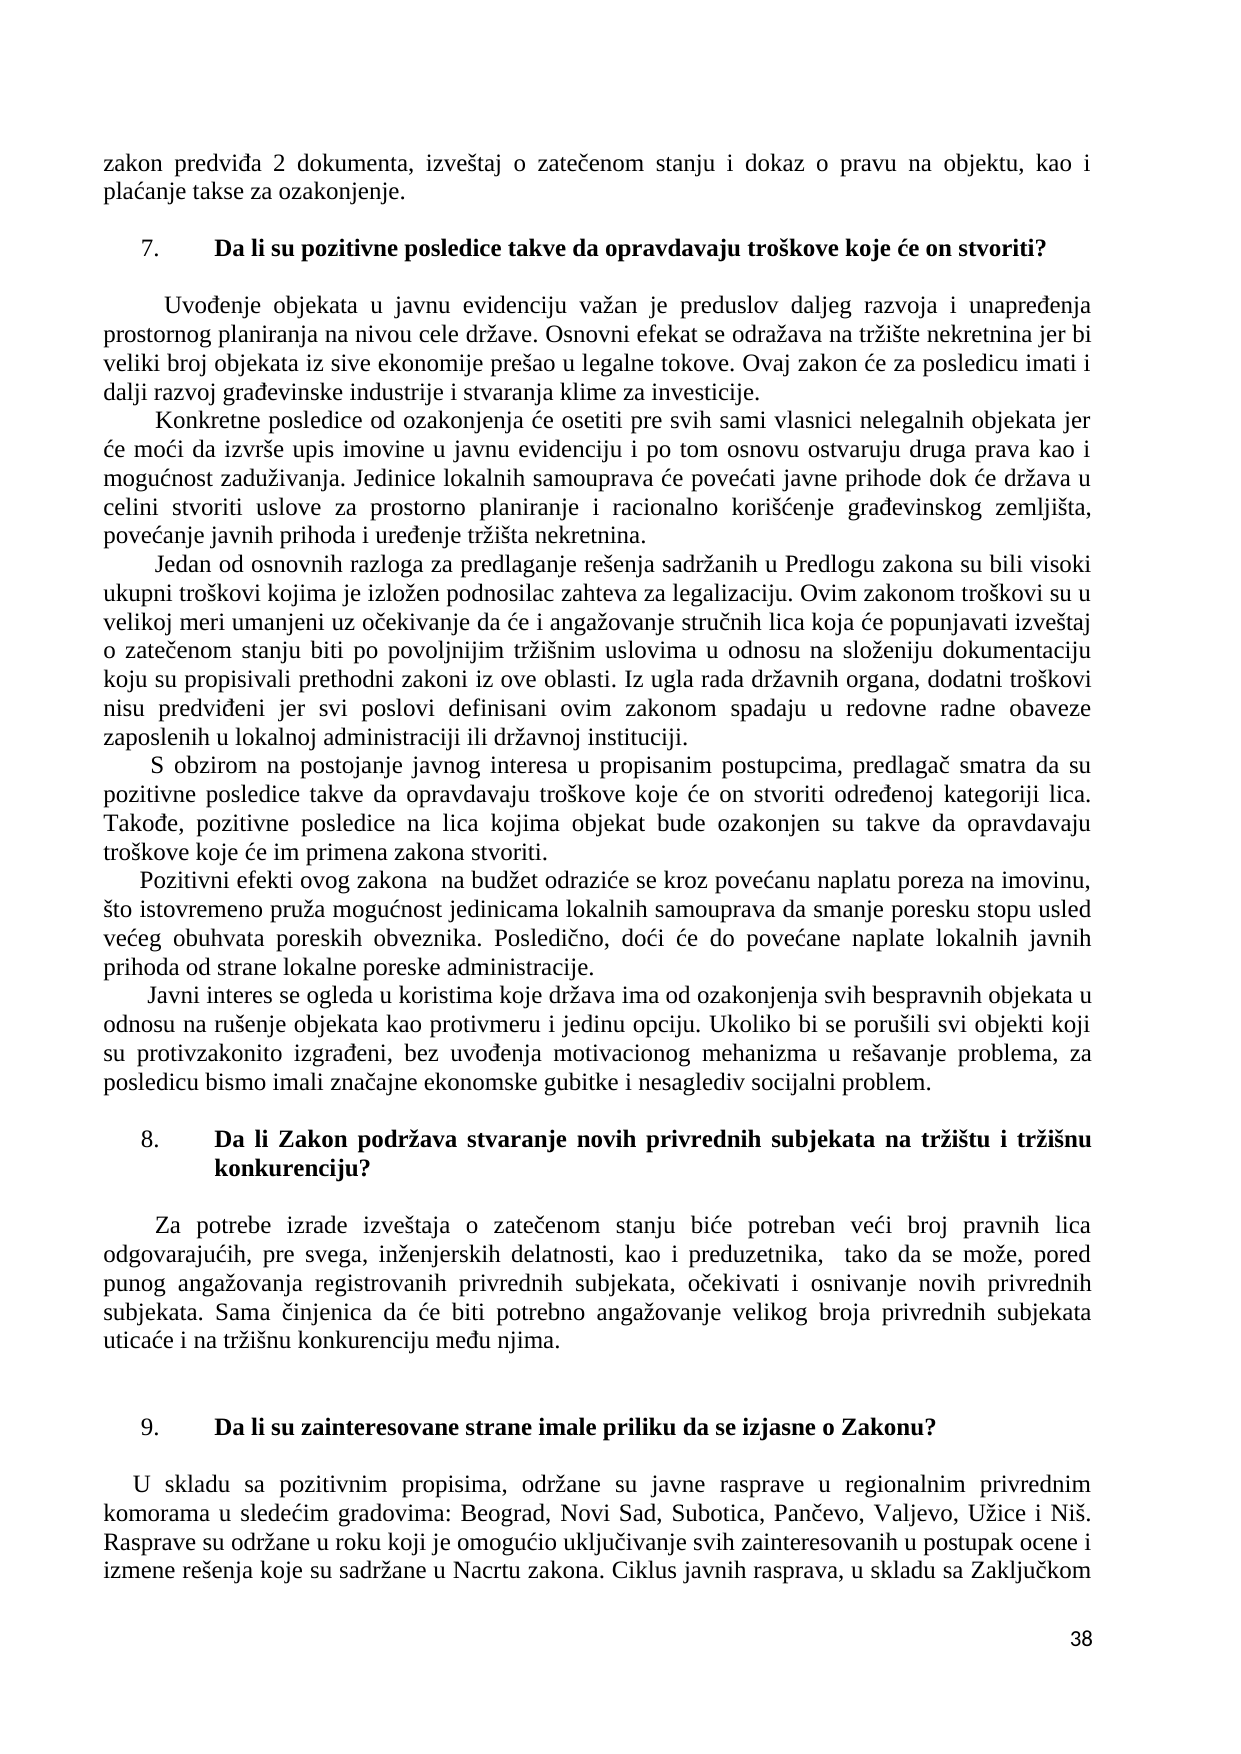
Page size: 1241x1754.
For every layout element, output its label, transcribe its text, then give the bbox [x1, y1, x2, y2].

list Da li su pozitivne posledice takve da opravdavaju troškove koje će on stvoriti? [141, 233, 1093, 262]
list Za potrebe izrade izveštaja o zatečenom stanju biće potreban veći broj pravnih lica odgovarajućih, pre svega, inženjerskih delatnosti, kao i preduzetnika, tako da se može, pored punog angažovanja registrovanih privrednih subjekata, očekivati i osnivanje novih privrednih subjekata. Sama činjenica da će biti potrebno angažovanje velikog broja privrednih subjekata uticaće i na tržišnu konkurenciju među njima. [103, 1211, 1093, 1354]
list Konkretne posledice od ozakonjenja će osetiti pre svih sami vlasnici nelegalnih objekata jer će moći da izvrše upis imovine u javnu evidenciju i po tom osnovu ostvaruju druga prava kao i mogućnost zaduživanja. Jedinice lokalnih samouprava će povećati javne prihode dok će država u celini stvoriti uslove za prostorno planiranje i racionalno korišćenje građevinskog zemljišta, povećanje javnih prihoda i uređenje tržišta nekretnina. [103, 406, 1093, 549]
list Pozitivni efekti ovog zakona na budžet odraziće se kroz povećanu naplatu poreza na imovinu, što istovremeno pruža mogućnost jedinicama lokalnih samouprava da smanje poresku stopu usled većeg obuhvata poreskih obveznika. Posledično, doći će do povećane naplate lokalnih javnih prihoda od strane lokalne poreske administracije. [103, 866, 1093, 981]
text S obzirom na postojanje javnog interesa u propisanim postupcima, predlagač smatra da su pozitivne posledice takve da opravdavaju troškove koje će on stvoriti određenoj kategoriji lica. Takođe, pozitivne posledice na lica kojima objekat bude ozakonjen su takve da opravdavaju troškove koje će im primena zakona stvoriti. [103, 751, 1093, 866]
list Uvođenje objekata u javnu evidenciju važan je preduslov daljeg razvoja i unapređenja prostornog planiranja na nivou cele države. Osnovni efekat se odražava na tržište nekretnina jer bi veliki broj objekata iz sive ekonomije prešao u legalne tokove. Ovaj zakon će za posledicu imati i dalji razvoj građevinske industrije i stvaranja klime za investicije. [103, 291, 1093, 406]
list Da li Zakon podržava stvaranje novih privrednih subjekata na tržištu i tržišnu konkurenciju? [141, 1124, 1093, 1182]
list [103, 1469, 1093, 1584]
text Javni interes se ogleda u koristima koje država ima od ozakonjenja svih bespravnih objekata u odnosu na rušenje objekata kao protivmeru i jedinu opciju. Ukoliko bi se porušili svi objekti koji su protivzakonito izgrađeni, bez uvođenja motivacionog mehanizma u rešavanje problema, za posledicu bismo imali značajne ekonomske gubitke i nesaglediv socijalni problem. [103, 981, 1093, 1096]
list Da li su zainteresovane strane imale priliku da se izjasne o Zakonu? [141, 1412, 1093, 1441]
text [103, 148, 1093, 205]
text Jedan od osnovnih razloga za predlaganje rešenja sadržanih u Predlogu zakona su bili visoki ukupni troškovi kojima je izložen podnosilac zahteva za legalizaciju. Ovim zakonom troškovi su u velikoj meri umanjeni uz očekivanje da će i angažovanje stručnih lica koja će popunjavati izveštaj o zatečenom stanju biti po povoljnijim tržišnim uslovima u odnosu na složeniju dokumentaciju koju su propisivali prethodni zakoni iz ove oblasti. Iz ugla rada državnih organa, dodatni troškovi nisu predviđeni jer svi poslovi definisani ovim zakonom spadaju u redovne radne obaveze zaposlenih u lokalnoj administraciji ili državnoj instituciji. [103, 549, 1093, 751]
